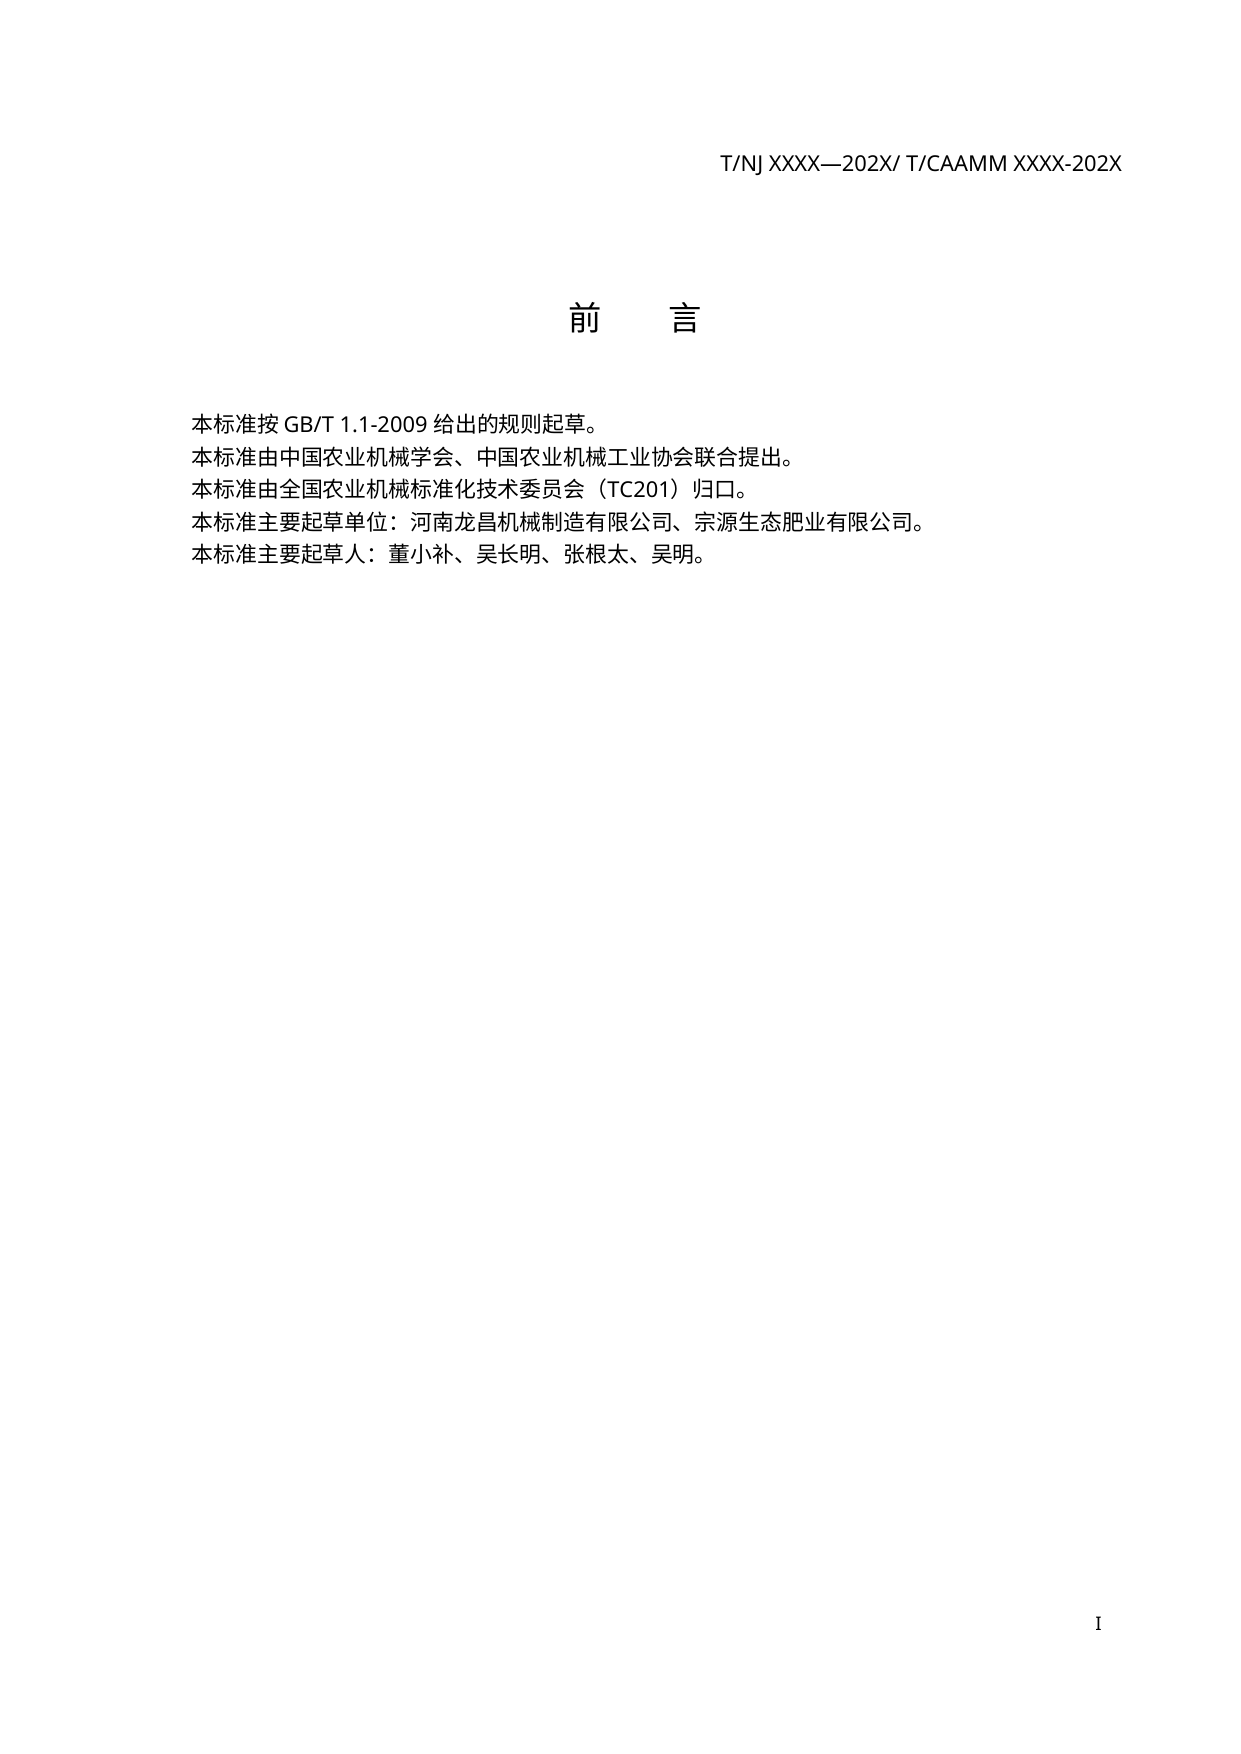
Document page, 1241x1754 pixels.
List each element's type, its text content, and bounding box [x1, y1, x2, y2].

text 本标准主要起草单位：河南龙昌机械制造有限公司、宗源生态肥业有限公司。 [148, 504, 1122, 537]
text 本标准由全国农业机械标准化技术委员会（TC201）归口。 [148, 472, 1122, 504]
text 本标准按GB/T 1.1-2009 给出的规则起草。 [148, 407, 1122, 439]
text 本标准由中国农业机械学会、中国农业机械工业协会联合提出。 [148, 439, 1122, 472]
text 本标准主要起草人：董小补、吴长明、张根太、吴明。 [148, 537, 1122, 569]
text 前 言 [148, 283, 1122, 348]
